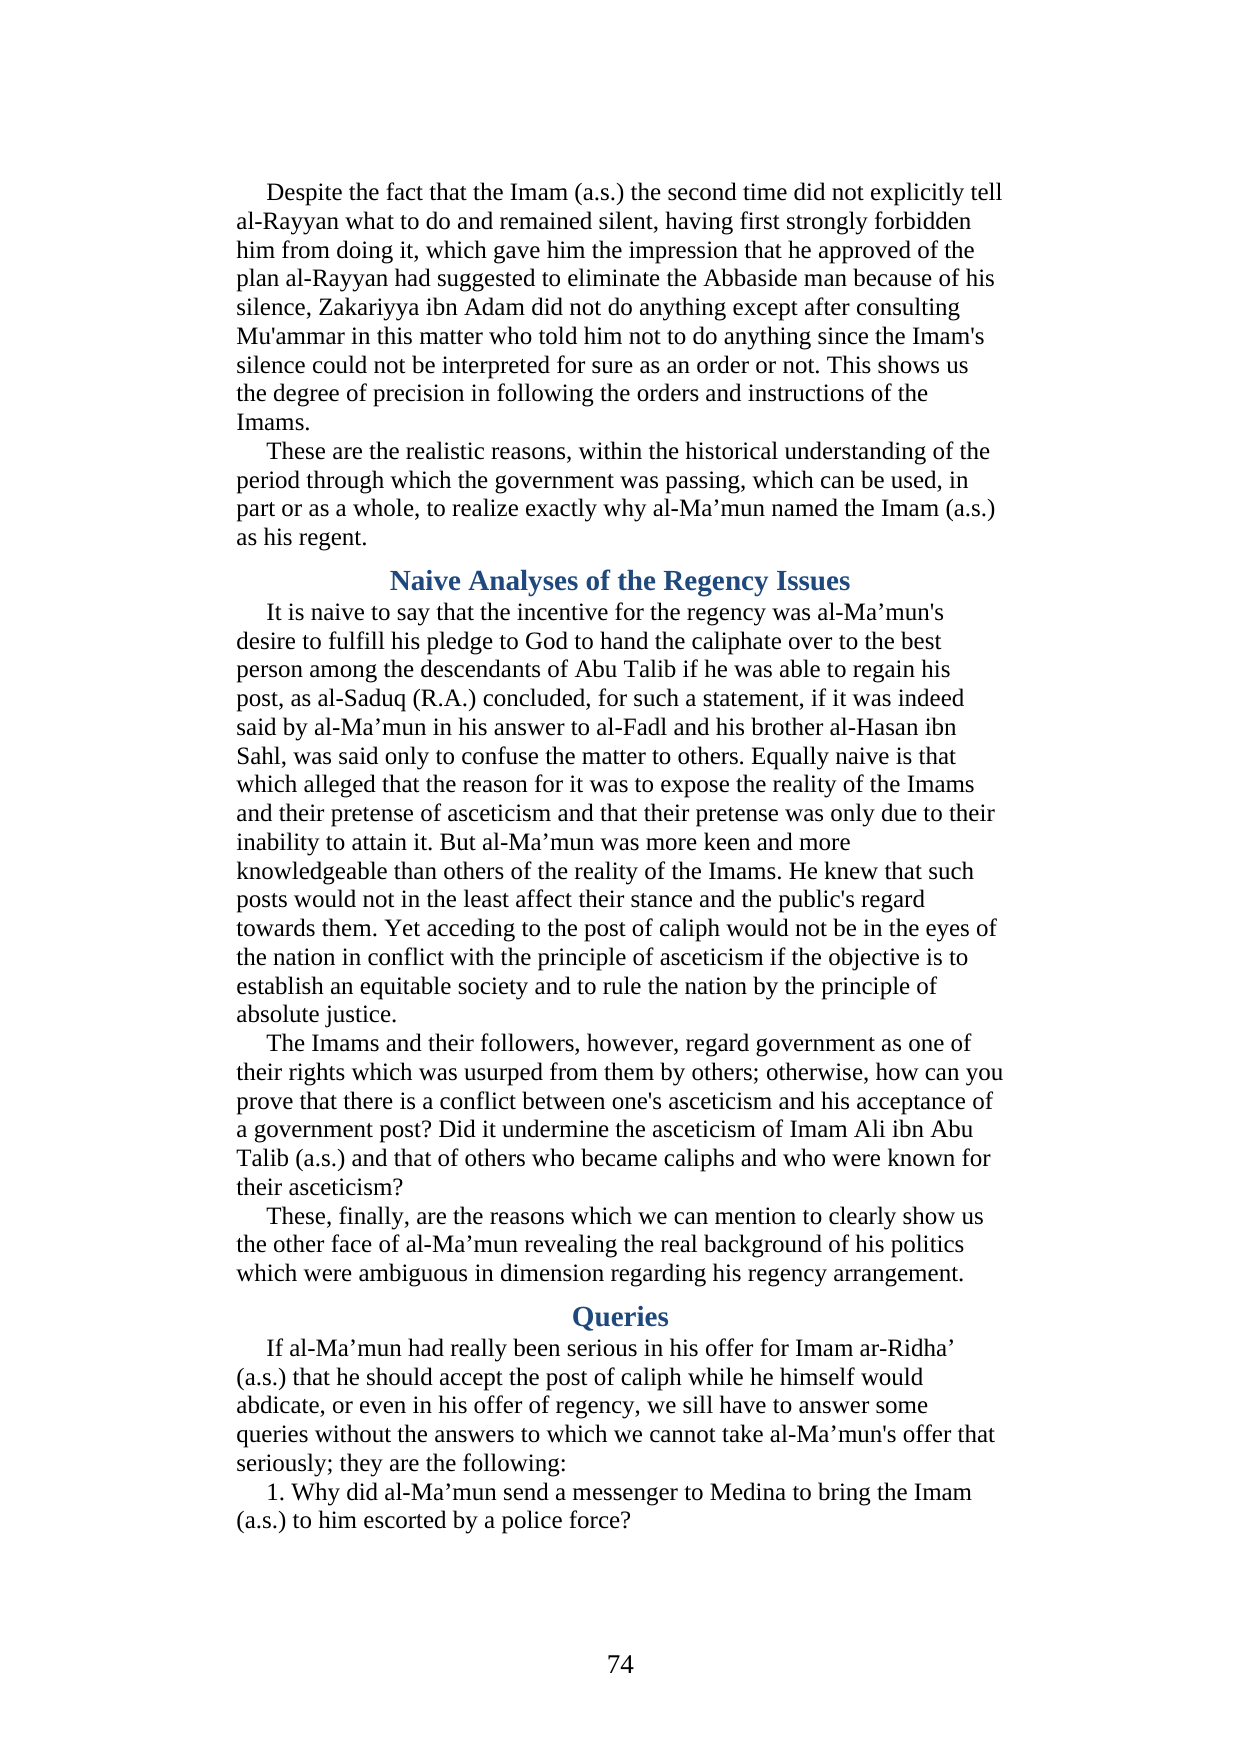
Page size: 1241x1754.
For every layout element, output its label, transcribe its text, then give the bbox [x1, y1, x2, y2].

subtitle Naive Analyses of the Regency Issues [236, 563, 1004, 597]
text These are the realistic reasons, within the historical understanding of the period through which the government was passing, which can be used, in part or as a whole, to realize exactly why al-Ma’mun named the Imam (a.s.) as his regent. [236, 436, 1004, 551]
text 1. Why did al-Ma’mun send a messenger to Medina to bring the Imam (a.s.) to him escorted by a police force? [236, 1477, 1004, 1534]
text The Imams and their followers, however, regard government as one of their rights which was usurped from them by others; otherwise, how can you prove that there is a conflict between one's asceticism and his acceptance of a government post? Did it undermine the asceticism of Imam Ali ibn Abu Talib (a.s.) and that of others who became caliphs and who were known for their asceticism? [236, 1028, 1004, 1201]
text It is naive to say that the incentive for the regency was al-Ma’mun's desire to fulfill his pledge to God to hand the caliphate over to the best person among the descendants of Abu Talib if he was able to regain his post, as al-Saduq (R.A.) concluded, for such a statement, if it was indeed said by al-Ma’mun in his answer to al-Fadl and his brother al-Hasan ibn Sahl, was said only to confuse the matter to others. Equally naive is that which alleged that the reason for it was to expose the reality of the Imams and their pretense of asceticism and that their pretense was only due to their inability to attain it. But al-Ma’mun was more keen and more knowledgeable than others of the reality of the Imams. He knew that such posts would not in the least affect their stance and the public's regard towards them. Yet acceding to the post of caliph would not be in the eyes of the nation in conflict with the principle of asceticism if the objective is to establish an equitable society and to rule the nation by the principle of absolute justice. [236, 597, 1004, 1028]
text If al-Ma’mun had really been serious in his offer for Imam ar-Ridha’ (a.s.) that he should accept the post of caliph while he himself would abdicate, or even in his offer of regency, we sill have to answer some queries without the answers to which we cannot take al-Ma’mun's offer that seriously; they are the following: [236, 1333, 1004, 1477]
text These, finally, are the reasons which we can mention to clearly show us the other face of al-Ma’mun revealing the real background of his politics which were ambiguous in dimension regarding his regency arrangement. [236, 1201, 1004, 1287]
subtitle Queries [236, 1299, 1004, 1333]
text Despite the fact that the Imam (a.s.) the second time did not explicitly tell al-Rayyan what to do and remained silent, having first strongly forbidden him from doing it, which gave him the impression that he approved of the plan al-Rayyan had suggested to eliminate the Abbaside man because of his silence, Zakariyya ibn Adam did not do anything except after consulting Mu'ammar in this matter who told him not to do anything since the Imam's silence could not be interpreted for sure as an order or not. This shows us the degree of precision in following the orders and instructions of the Imams. [236, 177, 1004, 436]
